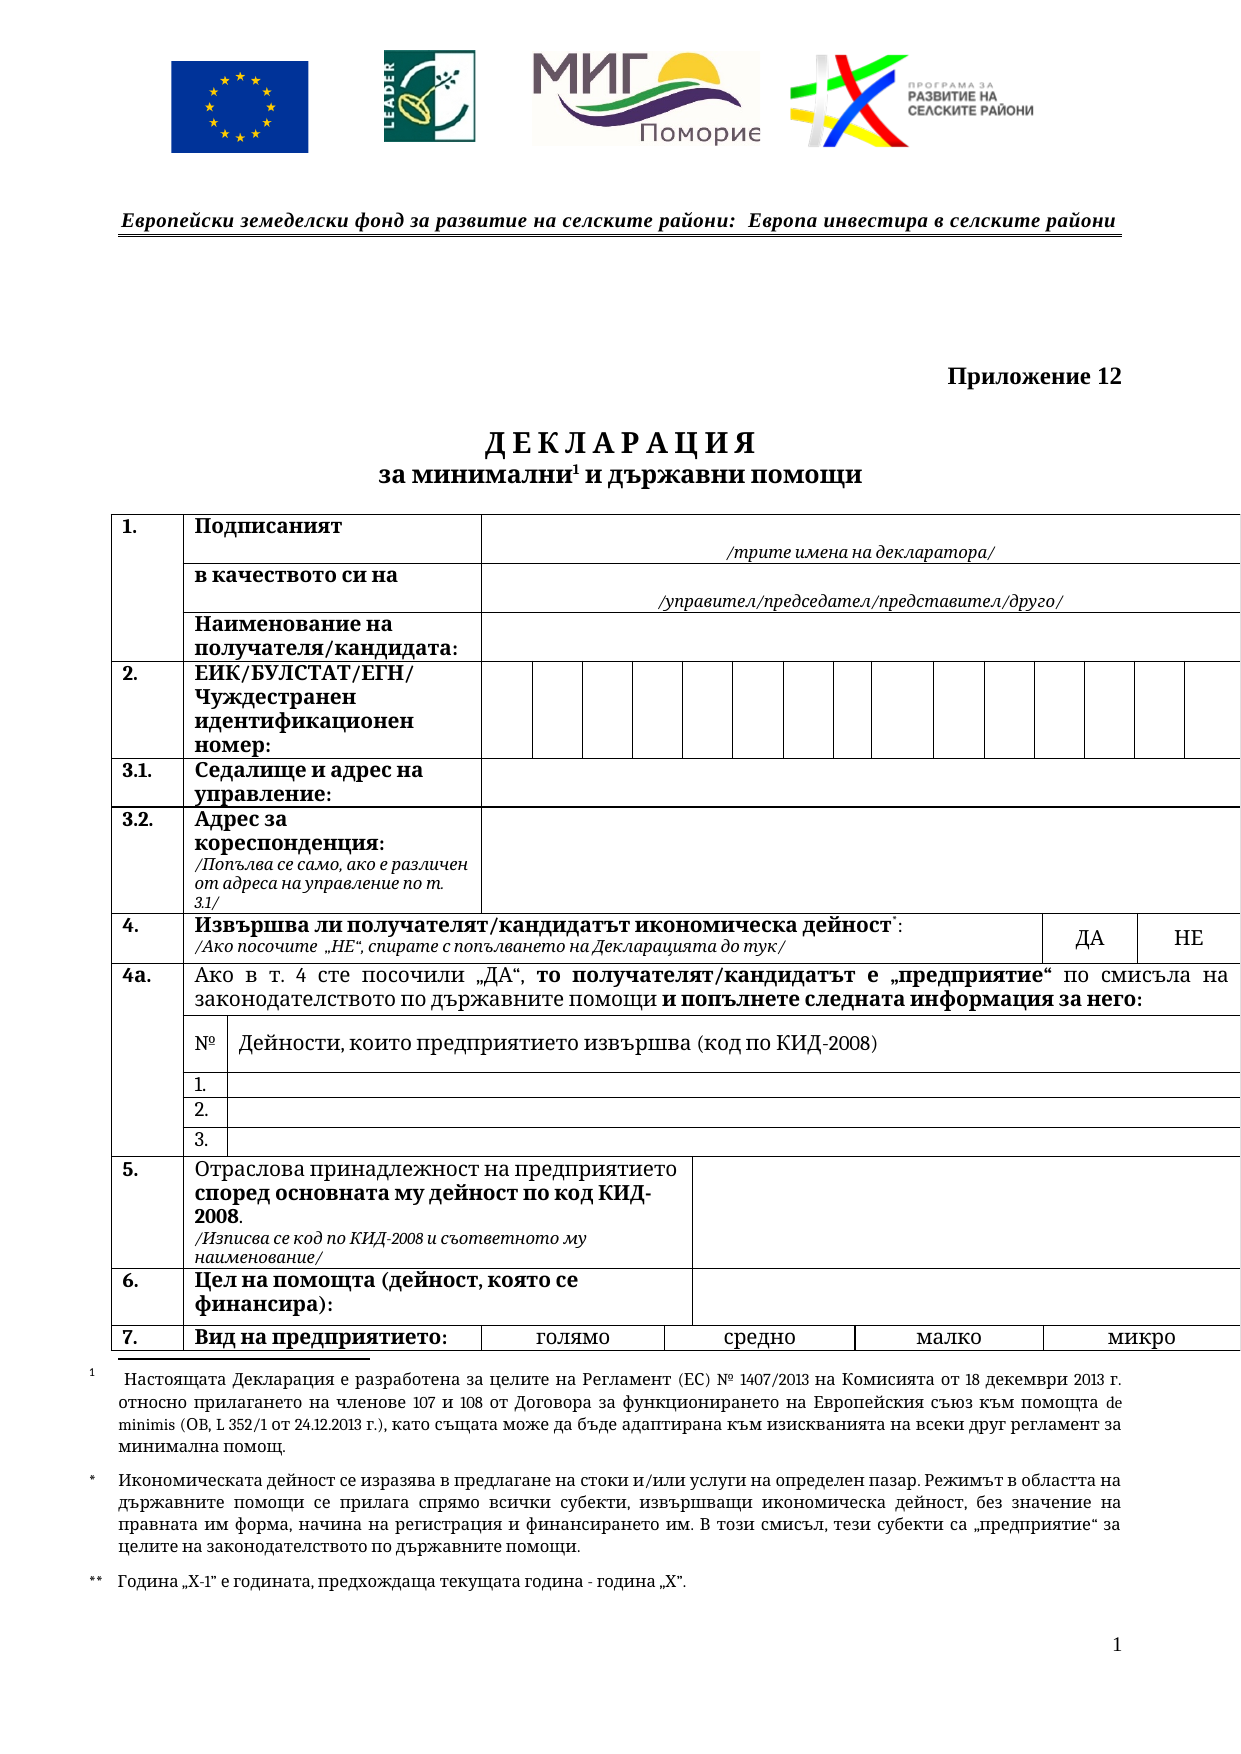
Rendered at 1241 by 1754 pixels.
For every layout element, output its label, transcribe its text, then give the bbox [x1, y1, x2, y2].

table_cell Ако в т. 4 сте посочили „ДА“, то получателят/кандидатът е „предприятие“ по смисъла на законодателството по държавните помощи и попълнете следната информация за него: [184, 964, 1240, 1015]
text Приложение 12 [118, 361, 1122, 390]
table_cell Извършва ли получателят/кандидатът икономическа дейност*: /Ако посочите „НЕ“, спирате с попълването на Декларацията до тук/ [184, 914, 1042, 962]
table_cell [693, 1157, 1240, 1267]
table_cell ДА [1043, 914, 1137, 962]
table_cell Наименование на получателя/кандидата: [184, 613, 481, 661]
table_cell Адрес за кореспонденция: /Попълва се само, ако е различен от адреса на управление по т. 3.1/ [184, 808, 481, 913]
table_cell [228, 1073, 1240, 1097]
table_cell 1. [184, 1073, 227, 1097]
table_cell [482, 808, 1240, 913]
table_cell 2. [184, 1098, 227, 1127]
table_cell [784, 662, 833, 757]
table_cell Дейности, които предприятието извършва (код по КИД-2008) [228, 1016, 1240, 1072]
table_cell [482, 662, 532, 757]
table_header Подписаният [184, 515, 481, 563]
table_cell средно [665, 1326, 854, 1350]
table_cell [693, 1269, 1240, 1325]
picture [532, 51, 761, 146]
picture [384, 50, 476, 142]
text Д Е К Л А Р А Ц И Я [118, 427, 1122, 461]
table_cell НЕ [1138, 914, 1240, 962]
table_cell [834, 662, 871, 757]
table_cell Седалище и адрес на управление: [184, 759, 481, 806]
table_cell [1035, 662, 1084, 757]
table_cell [733, 662, 783, 757]
table_cell [482, 613, 1240, 661]
table_cell [683, 662, 732, 757]
table_cell 3.2. [112, 808, 183, 913]
table_cell 3. [184, 1128, 227, 1156]
table_cell микро [1044, 1326, 1240, 1350]
table_cell [228, 1098, 1240, 1127]
table_cell 7. [112, 1326, 183, 1350]
table_cell № [184, 1016, 227, 1072]
table_cell 6. [112, 1269, 183, 1325]
table_cell Отраслова принадлежност на предприятието според основната му дейност по код КИД-2008. /Изписва се код по КИД-2008 и съответното му наименование/ [184, 1157, 692, 1267]
table_cell голямо [482, 1326, 664, 1350]
table_cell ЕИК/БУЛСТАТ/ЕГН/ Чуждестранен идентификационен номер: [184, 662, 481, 757]
table_cell [872, 662, 933, 757]
table_cell [1085, 662, 1134, 757]
table_cell [1185, 662, 1240, 757]
table_cell 5. [112, 1157, 183, 1267]
table_cell [633, 662, 682, 757]
picture [776, 47, 1044, 154]
table_cell /управител/председател/представител/друго/ [482, 564, 1240, 612]
table_cell [583, 662, 632, 757]
table_cell малко [856, 1326, 1043, 1350]
table_cell 2. [112, 662, 183, 757]
table_cell [533, 662, 582, 757]
table_cell в качеството си на [184, 564, 481, 612]
table_cell Вид на предприятието: /Отбележете със знака Х/ [184, 1326, 481, 1350]
table_cell 3.1. [112, 759, 183, 806]
table_cell [985, 662, 1034, 757]
table_header /трите имена на декларатора/ [482, 515, 1240, 563]
picture [171, 61, 309, 153]
table_cell Цел на помощта (дейност, която се финансира): [184, 1269, 692, 1325]
table_cell [1135, 662, 1184, 757]
table_cell 4. [112, 914, 183, 962]
table_cell 4а. [112, 964, 183, 1156]
table_cell [934, 662, 984, 757]
text за минимални и държавни помощи [118, 461, 1122, 490]
table_cell [228, 1128, 1240, 1156]
table_cell [482, 759, 1240, 806]
table_header 1. [112, 515, 183, 661]
